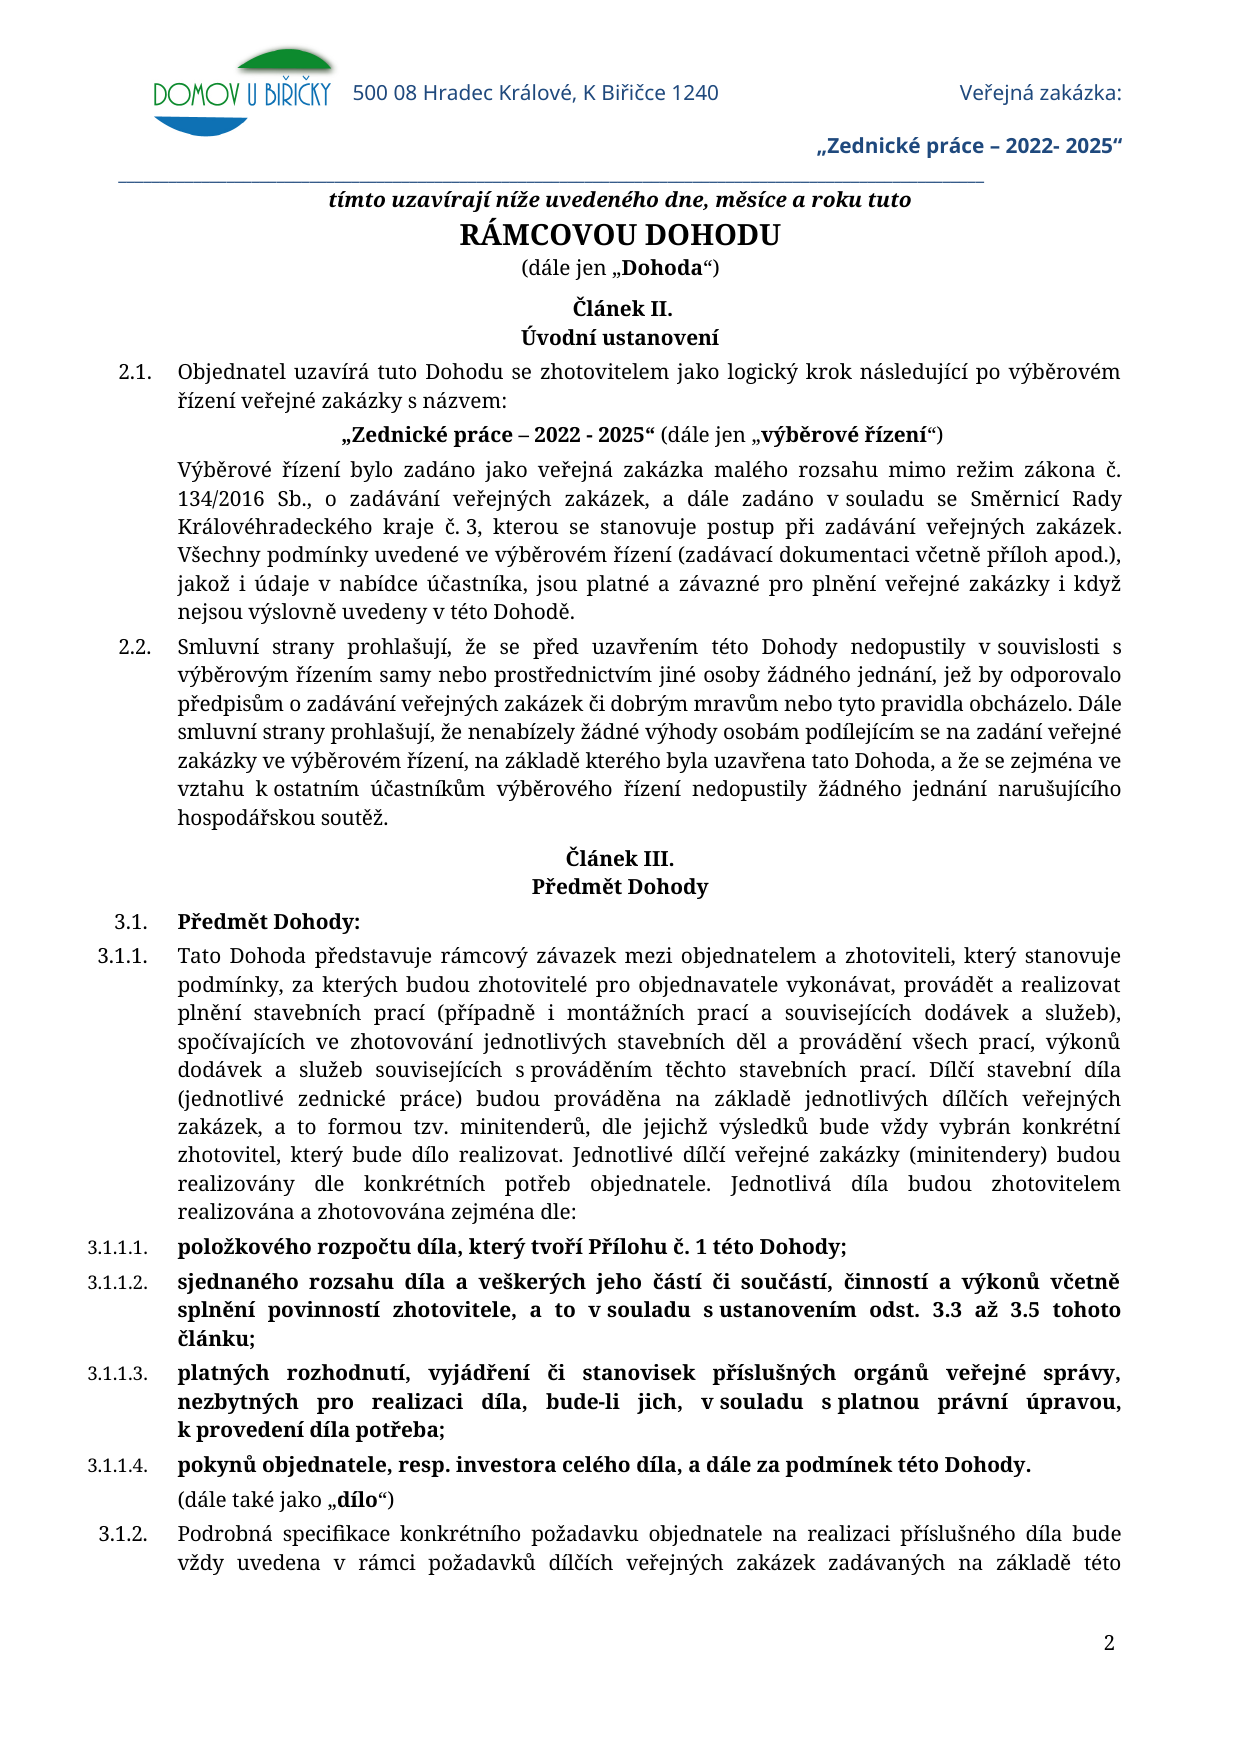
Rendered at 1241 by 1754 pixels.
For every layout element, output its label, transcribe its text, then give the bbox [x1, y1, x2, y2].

text Výběrové řízení bylo zadáno jako veřejná zakázka malého rozsahu mimo režim zákona č. 134/2016 Sb., o zadávání veřejných zakázek, a dále zadáno v souladu se Směrnicí Rady Královéhradeckého kraje č. 3, kterou se stanovuje postup při zadávání veřejných zakázek. Všechny podmínky uvedené ve výběrovém řízení (zadávací dokumentaci včetně příloh apod.), jakož i údaje v nabídce účastníka, jsou platné a závazné pro plnění veřejné zakázky i když nejsou výslovně uvedeny v této Dohodě. [177, 455, 1122, 626]
text RÁMCOVOU DOHODU [118, 214, 1122, 253]
list pokynů objednatele, resp. investora celého díla, a dále za podmínek této Dohody. [148, 1450, 1122, 1478]
list platných rozhodnutí, vyjádření či stanovisek příslušných orgánů veřejné správy, nezbytných pro realizaci díla, bude-li jich, v souladu s platnou právní úpravou, k provedení díla potřeba; [148, 1358, 1122, 1444]
list (dále také jako „dílo“) [177, 1485, 1122, 1513]
list Smluvní strany prohlašují, že se před uzavřením této Dohody nedopustily v souvislosti s výběrovým řízením samy nebo prostřednictvím jiné osoby žádného jednání, jež by odporovalo předpisům o zadávání veřejných zakázek či dobrým mravům nebo tyto pravidla obcházelo. Dále smluvní strany prohlašují, že nenabízely žádné výhody osobám podílejícím se na zadání veřejné zakázky ve výběrovém řízení, na základě kterého byla uzavřena tato Dohoda, a že se zejména ve vztahu k ostatním účastníkům výběrového řízení nedopustily žádného jednání narušujícího hospodářskou soutěž. [118, 632, 1122, 831]
text Článek II. [118, 294, 1122, 323]
list Předmět Dohody: [148, 907, 1122, 935]
text tímto uzavírají níže uvedeného dne, měsíce a roku tuto [118, 185, 1122, 214]
text „Zednické práce – 2022 - 2025“ (dále jen „výběrové řízení“) [162, 421, 1122, 449]
list Tato Dohoda představuje rámcový závazek mezi objednatelem a zhotoviteli, který stanovuje podmínky, za kterých budou zhotovitelé pro objednavatele vykonávat, provádět a realizovat plnění stavebních prací (případně i montážních prací a souvisejících dodávek a služeb), spočívajících ve zhotovování jednotlivých stavebních děl a provádění všech prací, výkonů dodávek a služeb souvisejících s prováděním těchto stavebních prací. Dílčí stavební díla (jednotlivé zednické práce) budou prováděna na základě jednotlivých dílčích veřejných zakázek, a to formou tzv. minitenderů, dle jejichž výsledků bude vždy vybrán konkrétní zhotovitel, který bude dílo realizovat. Jednotlivé dílčí veřejné zakázky (minitendery) budou realizovány dle konkrétních potřeb objednatele. Jednotlivá díla budou zhotovitelem realizována a zhotovována zejména dle: [148, 942, 1122, 1226]
list sjednaného rozsahu díla a veškerých jeho částí či součástí, činností a výkonů včetně splnění povinností zhotovitele, a to v souladu s ustanovením odst. 3.3 až 3.5 tohoto článku; [148, 1267, 1122, 1352]
text (dále jen „Dohoda“) [118, 253, 1122, 282]
text Článek III. [118, 844, 1122, 872]
subtitle Úvodní ustanovení [118, 323, 1122, 351]
list Objednatel uzavírá tuto Dohodu se zhotovitelem jako logický krok následující po výběrovém řízení veřejné zakázky s názvem: [118, 357, 1122, 414]
picture [118, 30, 367, 155]
subtitle Předmět Dohody [118, 872, 1122, 901]
list položkového rozpočtu díla, který tvoří Přílohu č. 1 této Dohody; [148, 1232, 1122, 1261]
